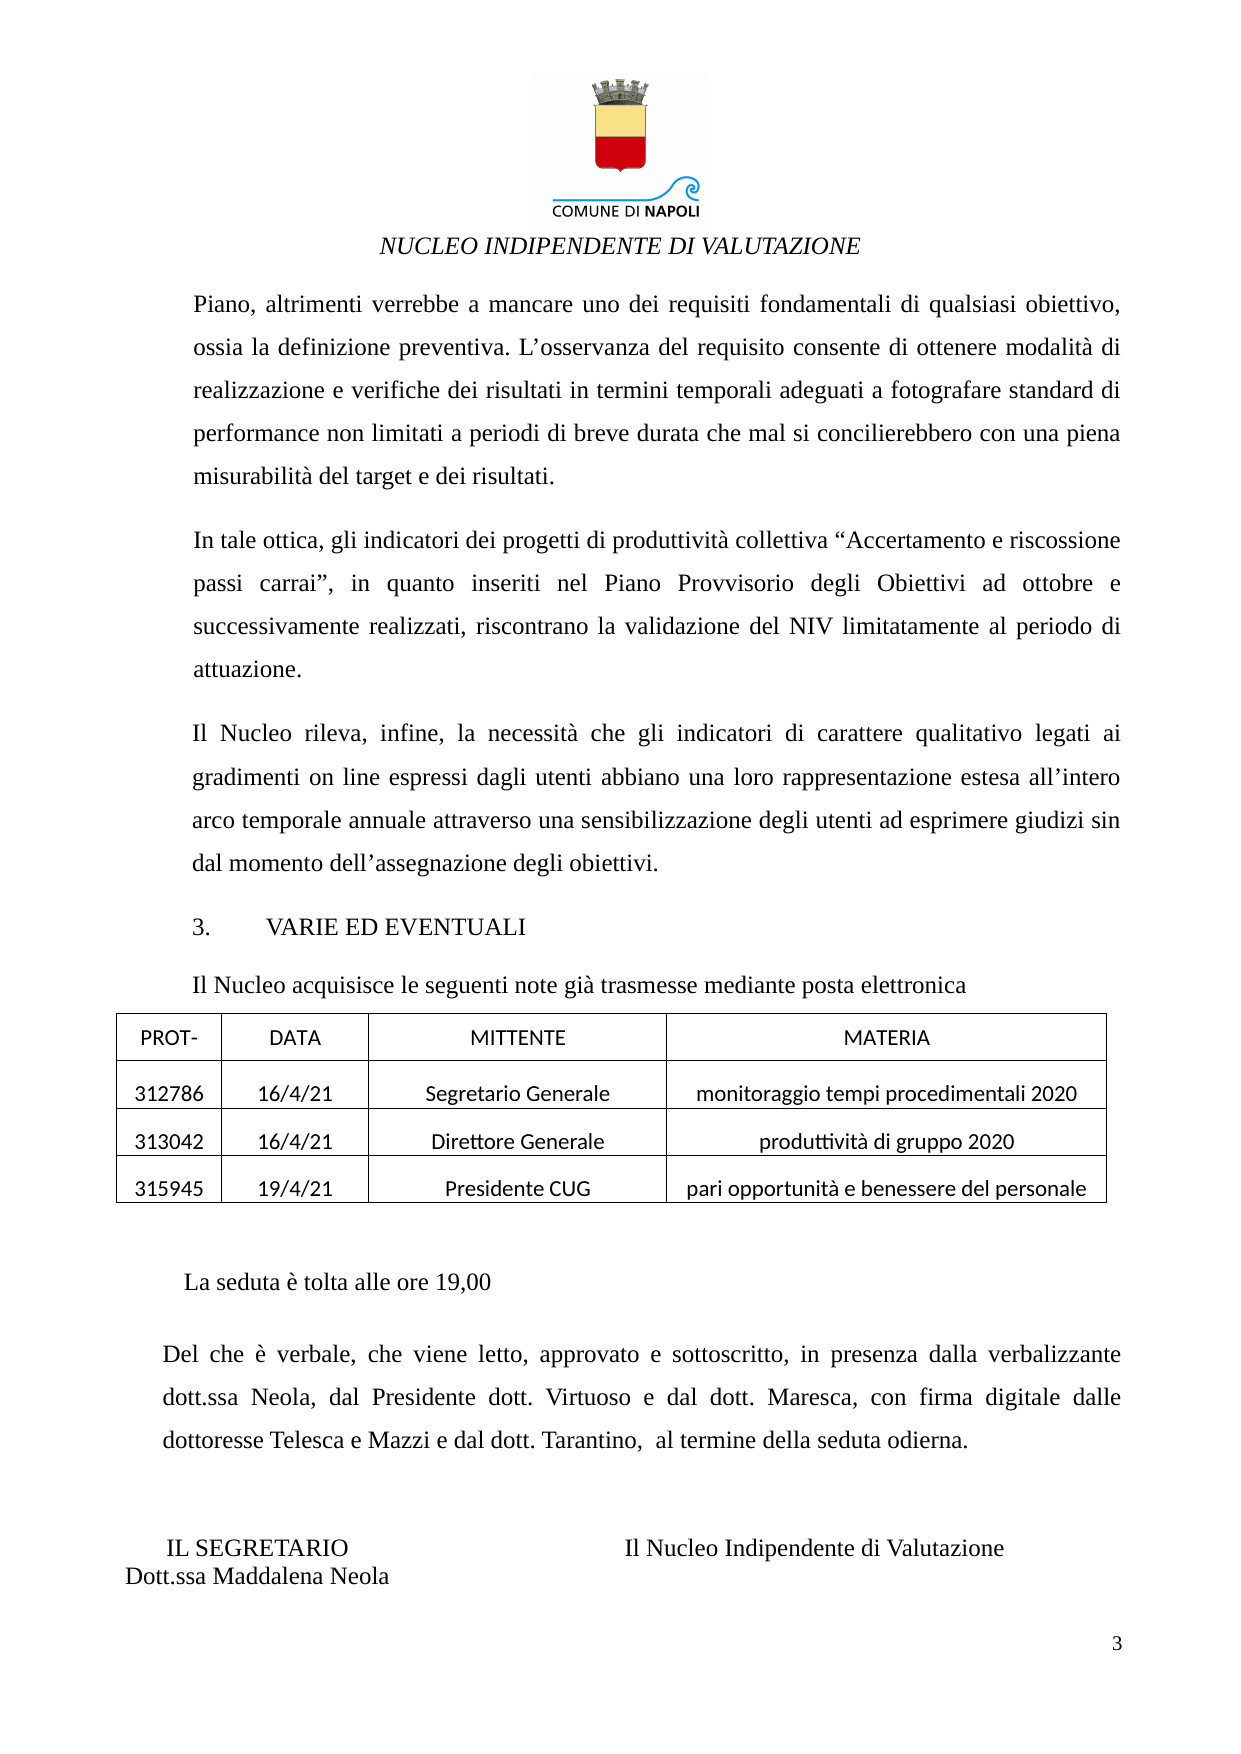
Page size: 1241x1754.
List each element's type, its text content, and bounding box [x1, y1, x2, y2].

table_cell 16/4/21 [222, 1061, 368, 1107]
text Il Nucleo acquisisce le seguenti note già trasmesse mediante posta elettronica [162, 970, 1122, 998]
table_cell 19/4/21 [222, 1156, 368, 1202]
table_header MATERIA [667, 1014, 1106, 1060]
table_header MITTENTE [369, 1014, 666, 1060]
list VARIE ED EVENTUALI [192, 912, 1122, 941]
picture [532, 73, 709, 232]
table_cell 315945 [117, 1156, 221, 1202]
text Il Nucleo rileva, infine, la necessità che gli indicatori di carattere qualitativo legati ai gradimenti on line espressi dagli utenti abbiano una loro rappresentazione estesa all’intero arco temporale annuale attraverso una sensibilizzazione degli utenti ad esprimere giudizi sin dal momento dell’assegnazione degli obiettivi. [192, 718, 1122, 877]
text La seduta è tolta alle ore 19,00 [184, 1267, 1122, 1296]
text Del che è verbale, che viene letto, approvato e sottoscritto, in presenza dalla verbalizzante dott.ssa Neola, dal Presidente dott. Virtuoso e dal dott. Maresca, con firma digitale dalle dottoresse Telesca e Mazzi e dal dott. Tarantino, al termine della seduta odierna. [162, 1339, 1122, 1454]
table_cell Direttore Generale [369, 1109, 666, 1155]
table_header Il Nucleo Indipendente di Valutazione [613, 1533, 1119, 1590]
text In tale ottica, gli indicatori dei progetti di produttività collettiva “Accertamento e riscossione passi carrai”, in quanto inseriti nel Piano Provvisorio degli Obiettivi ad ottobre e successivamente realizzati, riscontrano la validazione del NIV limitatamente al periodo di attuazione. [193, 525, 1122, 683]
table_cell pari opportunità e benessere del personale [667, 1156, 1106, 1202]
table_cell 313042 [117, 1109, 221, 1155]
table_cell monitoraggio tempi procedimentali 2020 [667, 1061, 1106, 1107]
table_cell 16/4/21 [222, 1109, 368, 1155]
table_header PROT- [117, 1014, 221, 1060]
table_cell produttività di gruppo 2020 [667, 1109, 1106, 1155]
table_cell Segretario Generale [369, 1061, 666, 1107]
table_header DATA [222, 1014, 368, 1060]
table_header IL SEGRETARIO Dott.ssa Maddalena Neola [107, 1533, 613, 1590]
table_cell 312786 [117, 1061, 221, 1107]
table_cell Presidente CUG [369, 1156, 666, 1202]
